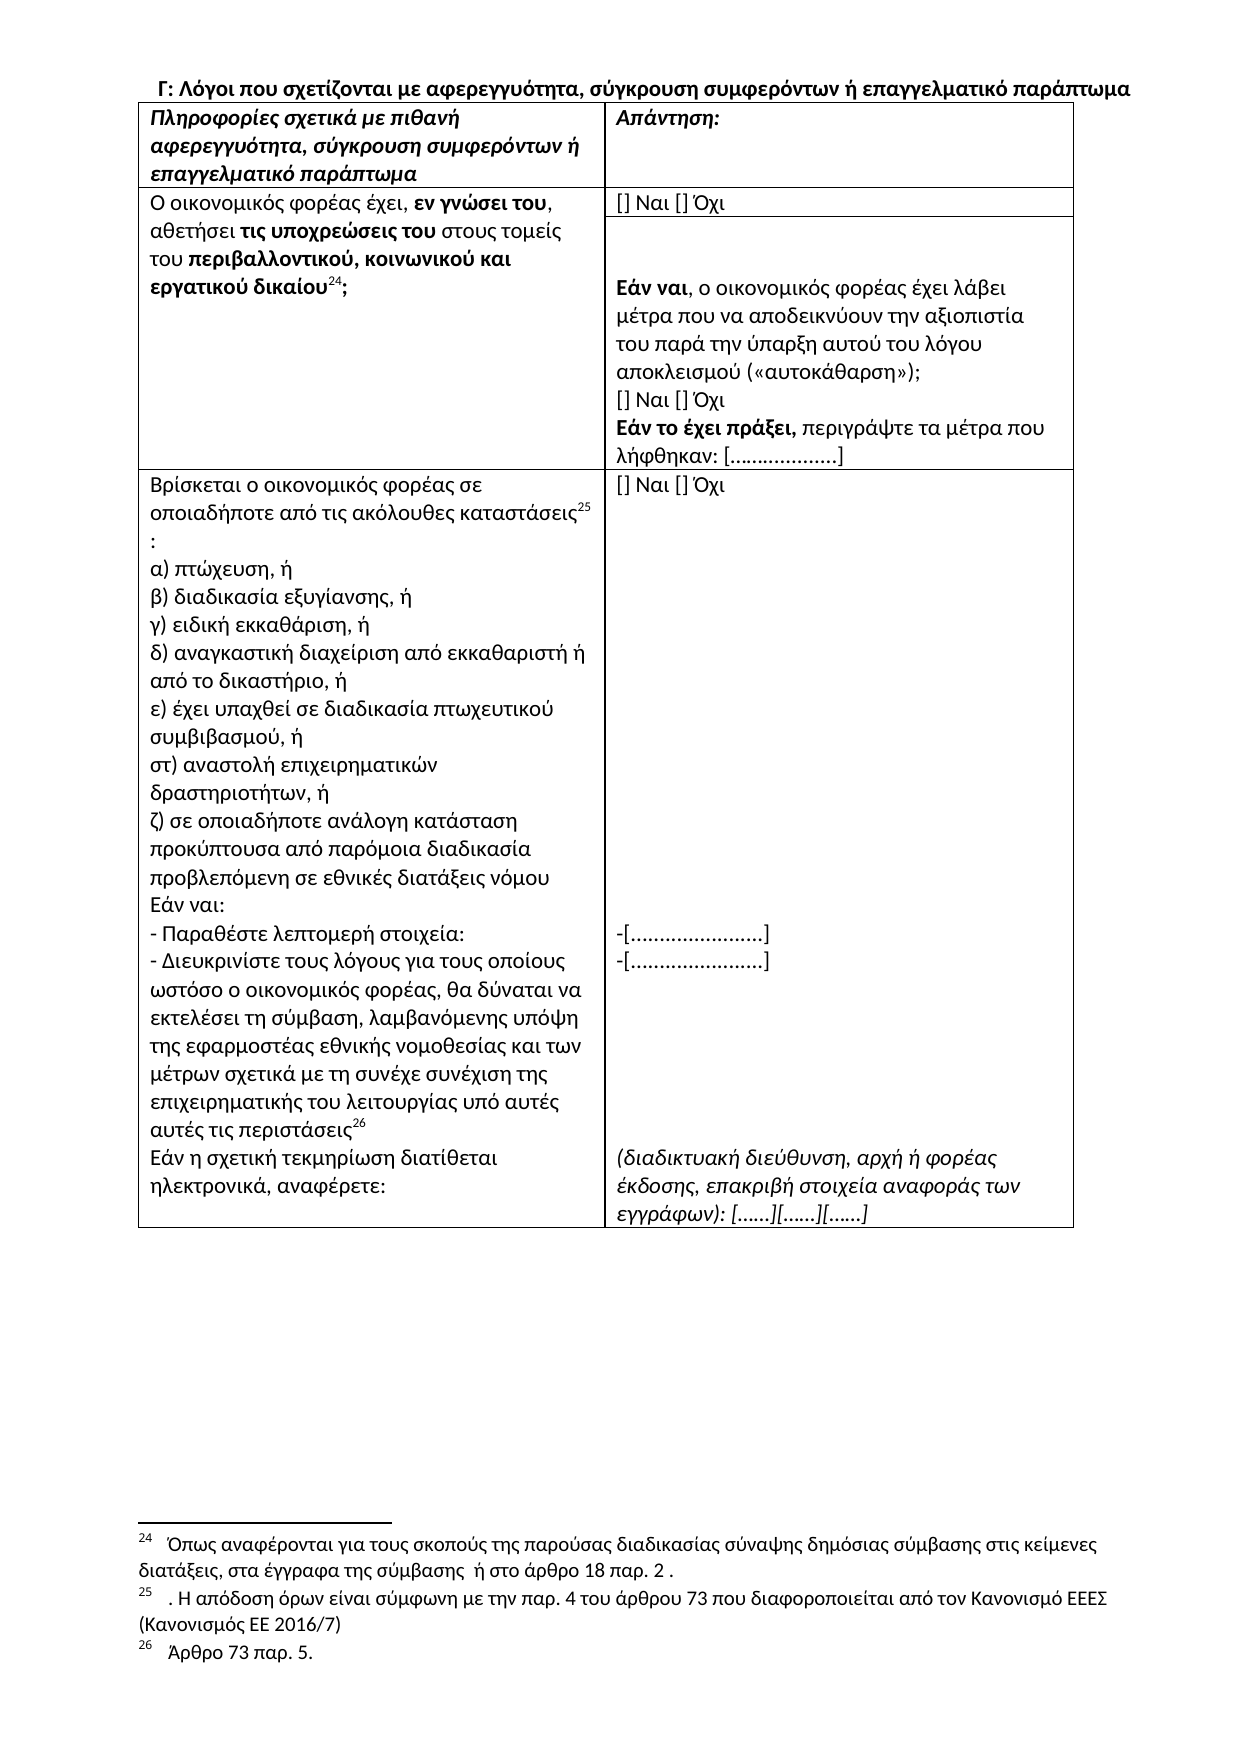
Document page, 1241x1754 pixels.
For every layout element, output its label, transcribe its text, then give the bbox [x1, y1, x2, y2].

table_cell Βρίσκεται ο οικονομικός φορέας σε οποιαδήποτε από τις ακόλουθες καταστάσεις : α) πτώχευση, ή β) διαδικασία εξυγίανσης, ή γ) ειδική εκκαθάριση, ή δ) αναγκαστική διαχείριση από εκκαθαριστή ή από το δικαστήριο, ή ε) έχει υπαχθεί σε διαδικασία πτωχευτικού συμβιβασμού, ή στ) αναστολή επιχειρηματικών δραστηριοτήτων, ή ζ) σε οποιαδήποτε ανάλογη κατάσταση προκύπτουσα από παρόμοια διαδικασία προβλεπόμενη σε εθνικές διατάξεις νόμου Εάν ναι: - Παραθέστε λεπτομερή στοιχεία: - Διευκρινίστε τους λόγους για τους οποίους ωστόσο ο οικονομικός φορέας, θα δύναται να εκτελέσει τη σύμβαση, λαμβανόμενης υπόψη της εφαρμοστέας εθνικής νομοθεσίας και των μέτρων σχετικά με τη συνέχε συνέχιση της επιχειρηματικής του λειτουργίας υπό αυτές αυτές τις περιστάσεις Εάν η σχετική τεκμηρίωση διατίθεται ηλεκτρονικά, αναφέρετε: [139, 470, 604, 1227]
text Γ: Λόγοι που σχετίζονται με αφερεγγυότητα, σύγκρουση συμφερόντων ή επαγγελματικό παράπτωμα [138, 74, 1151, 102]
table_header Απάντηση: [606, 103, 1073, 187]
table_cell [] Ναι [] Όχι [606, 188, 1073, 216]
table_cell [] Ναι [] Όχι -[.......................] -[.......................] (διαδικτυακή διεύθυνση, αρχή ή φορέας έκδοσης, επακριβή στοιχεία αναφοράς των εγγράφων): [……][……][……] [606, 470, 1073, 1227]
table_header Πληροφορίες σχετικά με πιθανή αφερεγγυότητα, σύγκρουση συμφερόντων ή επαγγελματικό παράπτωμα [139, 103, 604, 187]
table_cell Ο οικονομικός φορέας έχει, εν γνώσει του, αθετήσει τις υποχρεώσεις του στους τομείς του περιβαλλοντικού, κοινωνικού και εργατικού δικαίου; [139, 188, 604, 469]
table_cell Εάν ναι, ο οικονομικός φορέας έχει λάβει μέτρα που να αποδεικνύουν την αξιοπιστία του παρά την ύπαρξη αυτού του λόγου αποκλεισμού («αυτοκάθαρση»); [] Ναι [] Όχι Εάν το έχει πράξει, περιγράψτε τα μέτρα που λήφθηκαν: […….............] [606, 217, 1073, 469]
